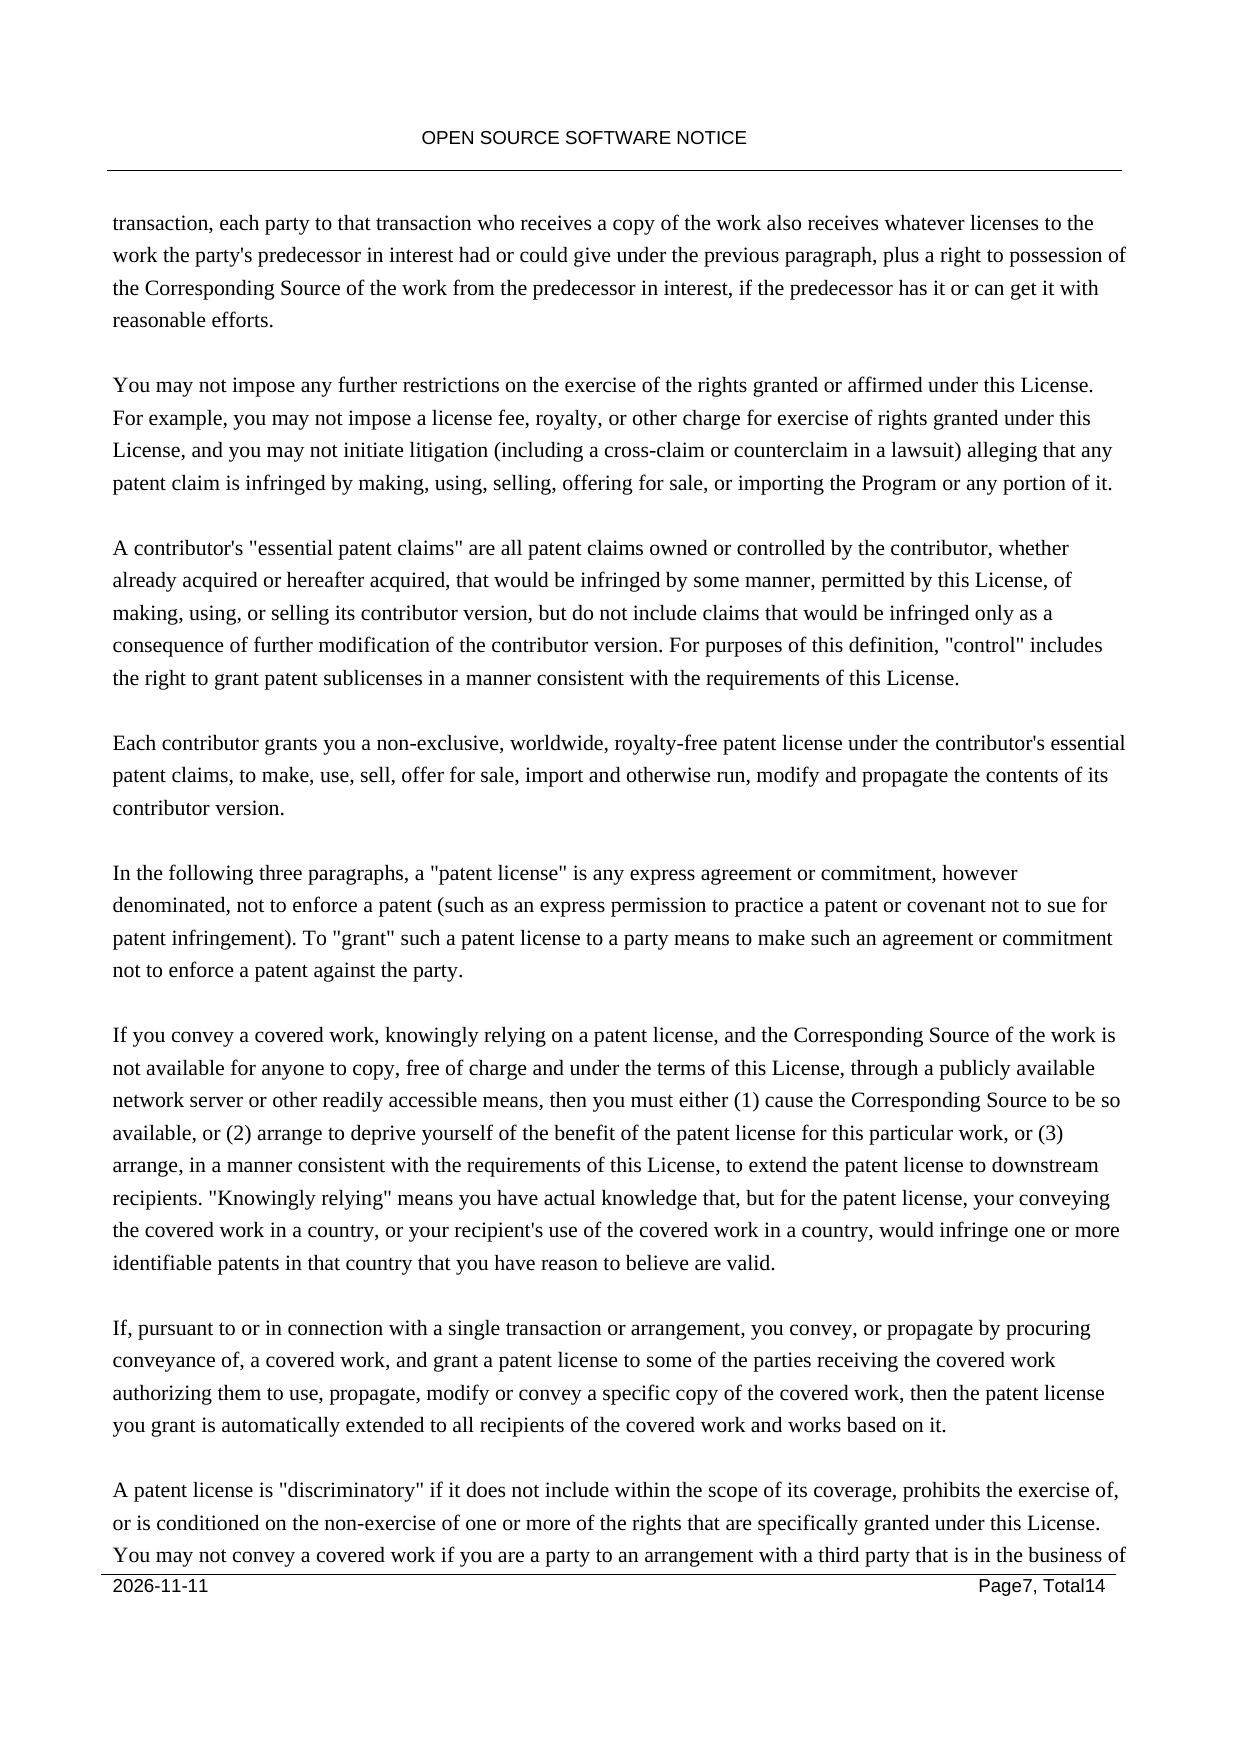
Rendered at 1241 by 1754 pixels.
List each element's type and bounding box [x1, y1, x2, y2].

text [112, 206, 1128, 1571]
